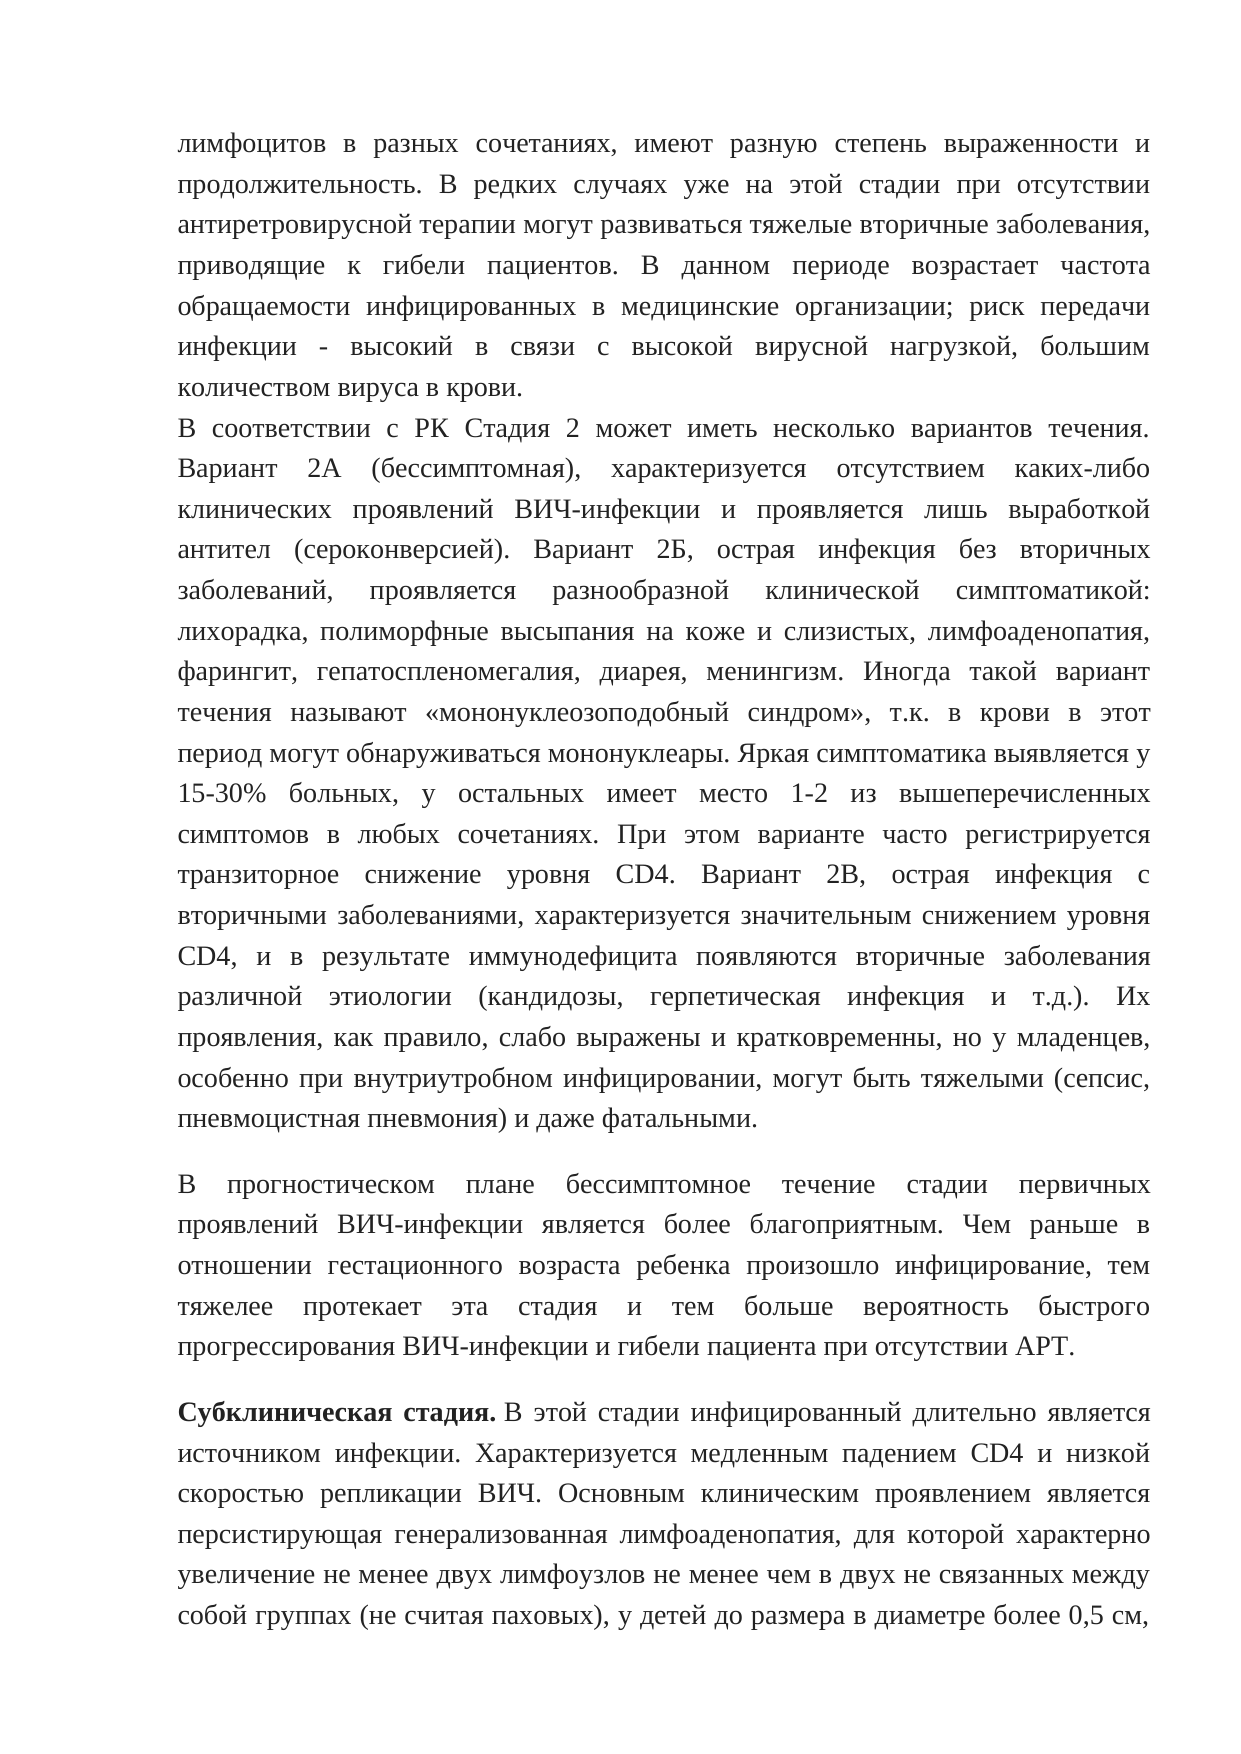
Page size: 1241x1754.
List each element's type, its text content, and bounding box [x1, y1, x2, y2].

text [177, 1387, 1152, 1631]
text В соответствии с РК Стадия 2 может иметь несколько вариантов течения. Вариант 2А (бессимптомная), характеризуется отсутствием каких-либо клинических проявлений ВИЧ-инфекции и проявляется лишь выработкой антител (сероконверсией). Вариант 2Б, острая инфекция без вторичных заболеваний, проявляется разнообразной клинической симптоматикой: лихорадка, полиморфные высыпания на коже и слизистых, лимфоаденопатия, фарингит, гепатоспленомегалия, диарея, менингизм. Иногда такой вариант течения называют «мононуклеозоподобный синдром», т.к. в крови в этот период могут обнаруживаться мононуклеары. Яркая симптоматика выявляется у 15-30% больных, у остальных имеет место 1-2 из вышеперечисленных симптомов в любых сочетаниях. При этом варианте часто регистрируется транзиторное снижение уровня CD4. Вариант 2В, острая инфекция с вторичными заболеваниями, характеризуется значительным снижением уровня CD4, и в результате иммунодефицита появляются вторичные заболевания различной этиологии (кандидозы, герпетическая инфекция и т.д.). Их проявления, как правило, слабо выражены и кратковременны, но у младенцев, особенно при внутриутробном инфицировании, могут быть тяжелыми (сепсис, пневмоцистная пневмония) и даже фатальными. [177, 402, 1152, 1134]
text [177, 118, 1152, 402]
text В прогностическом плане бессимптомное течение стадии первичных проявлений ВИЧ-инфекции является более благоприятным. Чем раньше в отношении гестационного возраста ребенка произошло инфицирование, тем тяжелее протекает эта стадия и тем больше вероятность быстрого прогрессирования ВИЧ-инфекции и гибели пациента при отсутствии АРТ. [177, 1159, 1152, 1362]
